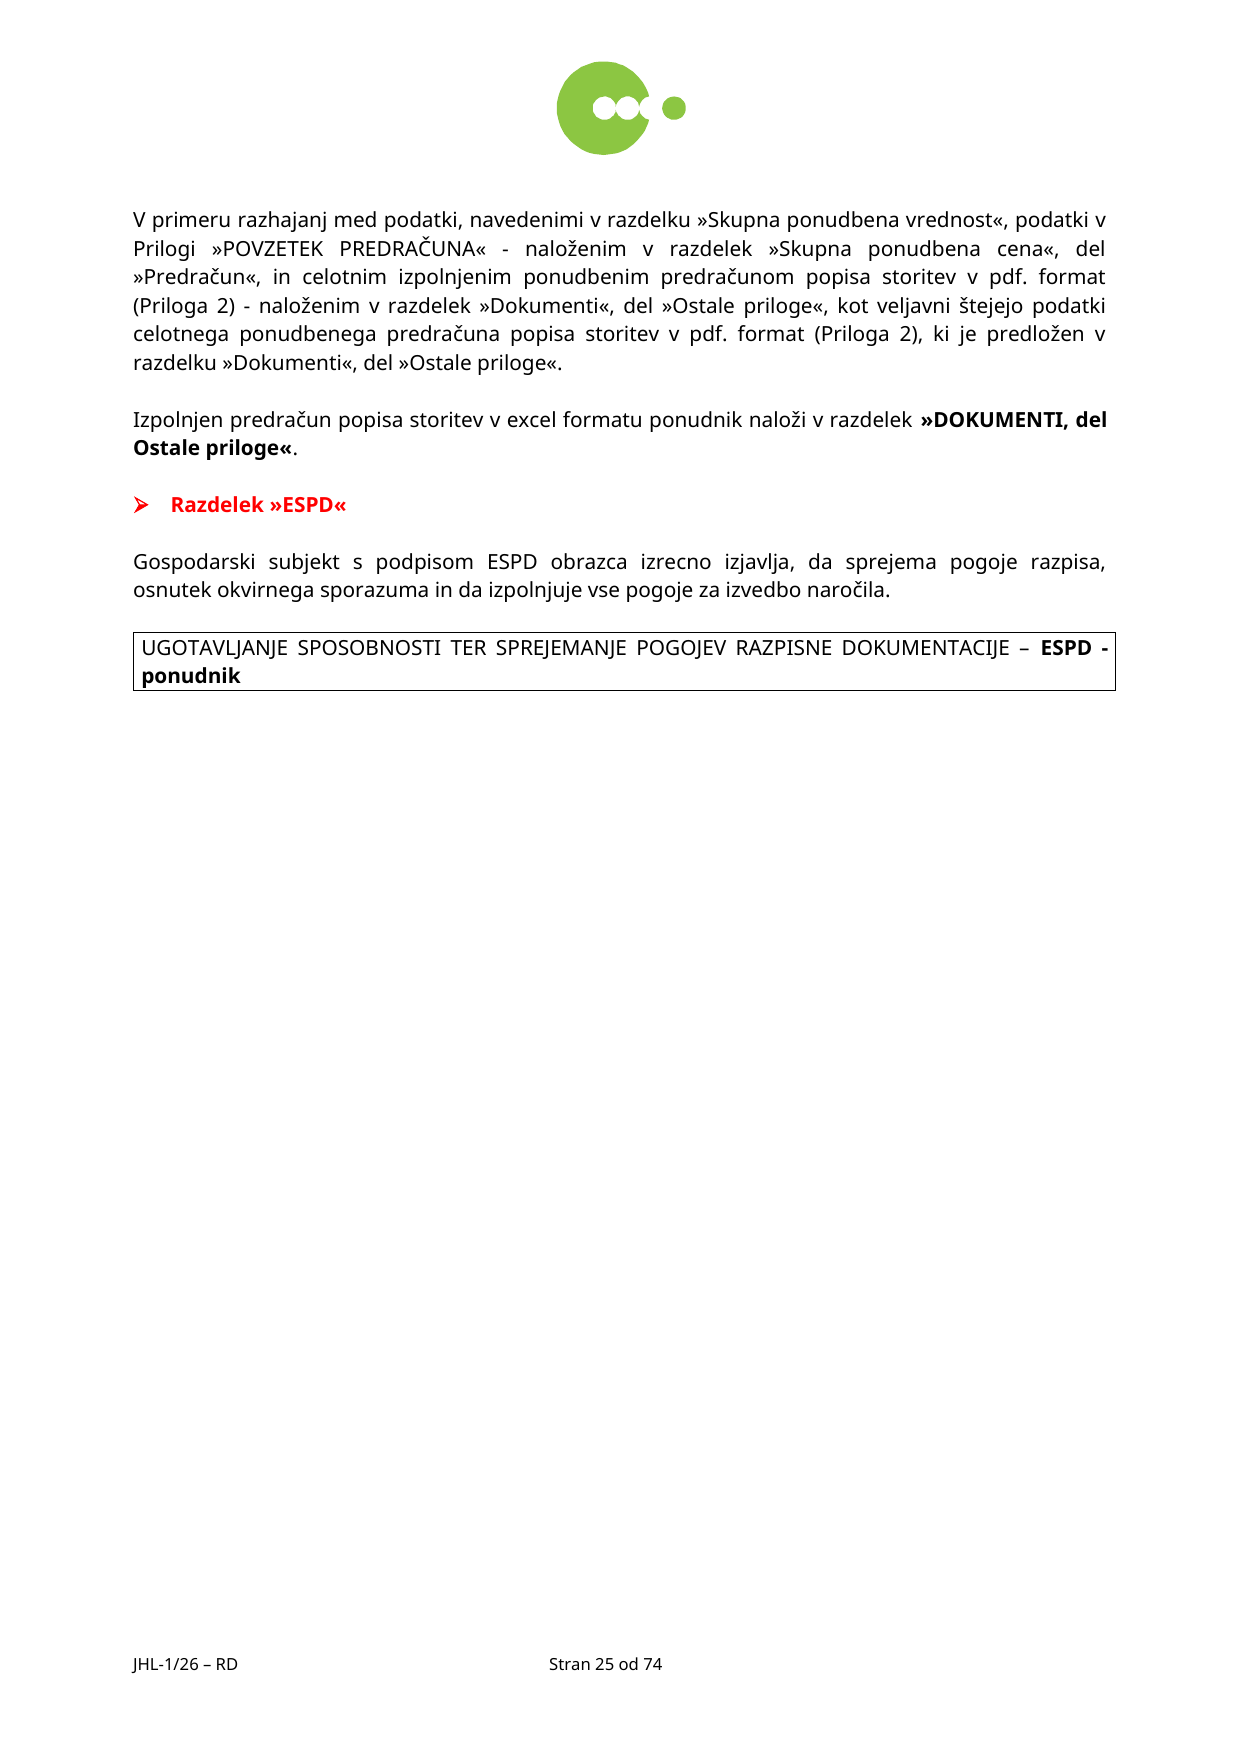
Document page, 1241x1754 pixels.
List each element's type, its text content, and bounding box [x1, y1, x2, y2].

text V primeru razhajanj med podatki, navedenimi v razdelku »Skupna ponudbena vrednost«, podatki v Prilogi »POVZETEK PREDRAČUNA« - naloženim v razdelek »Skupna ponudbena cena«, del »Predračun«, in celotnim izpolnjenim ponudbenim predračunom popisa storitev v pdf. format (Priloga 2) - naloženim v razdelek »Dokumenti«, del »Ostale priloge«, kot veljavni štejejo podatki celotnega ponudbenega predračuna popisa storitev v pdf. format (Priloga 2), ki je predložen v razdelku »Dokumenti«, del »Ostale priloge«. [133, 206, 1107, 376]
text Gospodarski subjekt s podpisom ESPD obrazca izrecno izjavlja, da sprejema pogoje razpisa, osnutek okvirnega sporazuma in da izpolnjuje vse pogoje za izvedbo naročila. [133, 547, 1107, 604]
table_header UGOTAVLJANJE SPOSOBNOSTI TER SPREJEMANJE POGOJEV RAZPISNE DOKUMENTACIJE – ESPD - ponudnik [134, 633, 1115, 690]
list Razdelek »ESPD« [133, 490, 1107, 518]
text Izpolnjen predračun popisa storitev v excel formatu ponudnik naloži v razdelek »DOKUMENTI, del Ostale priloge«. [133, 405, 1107, 462]
